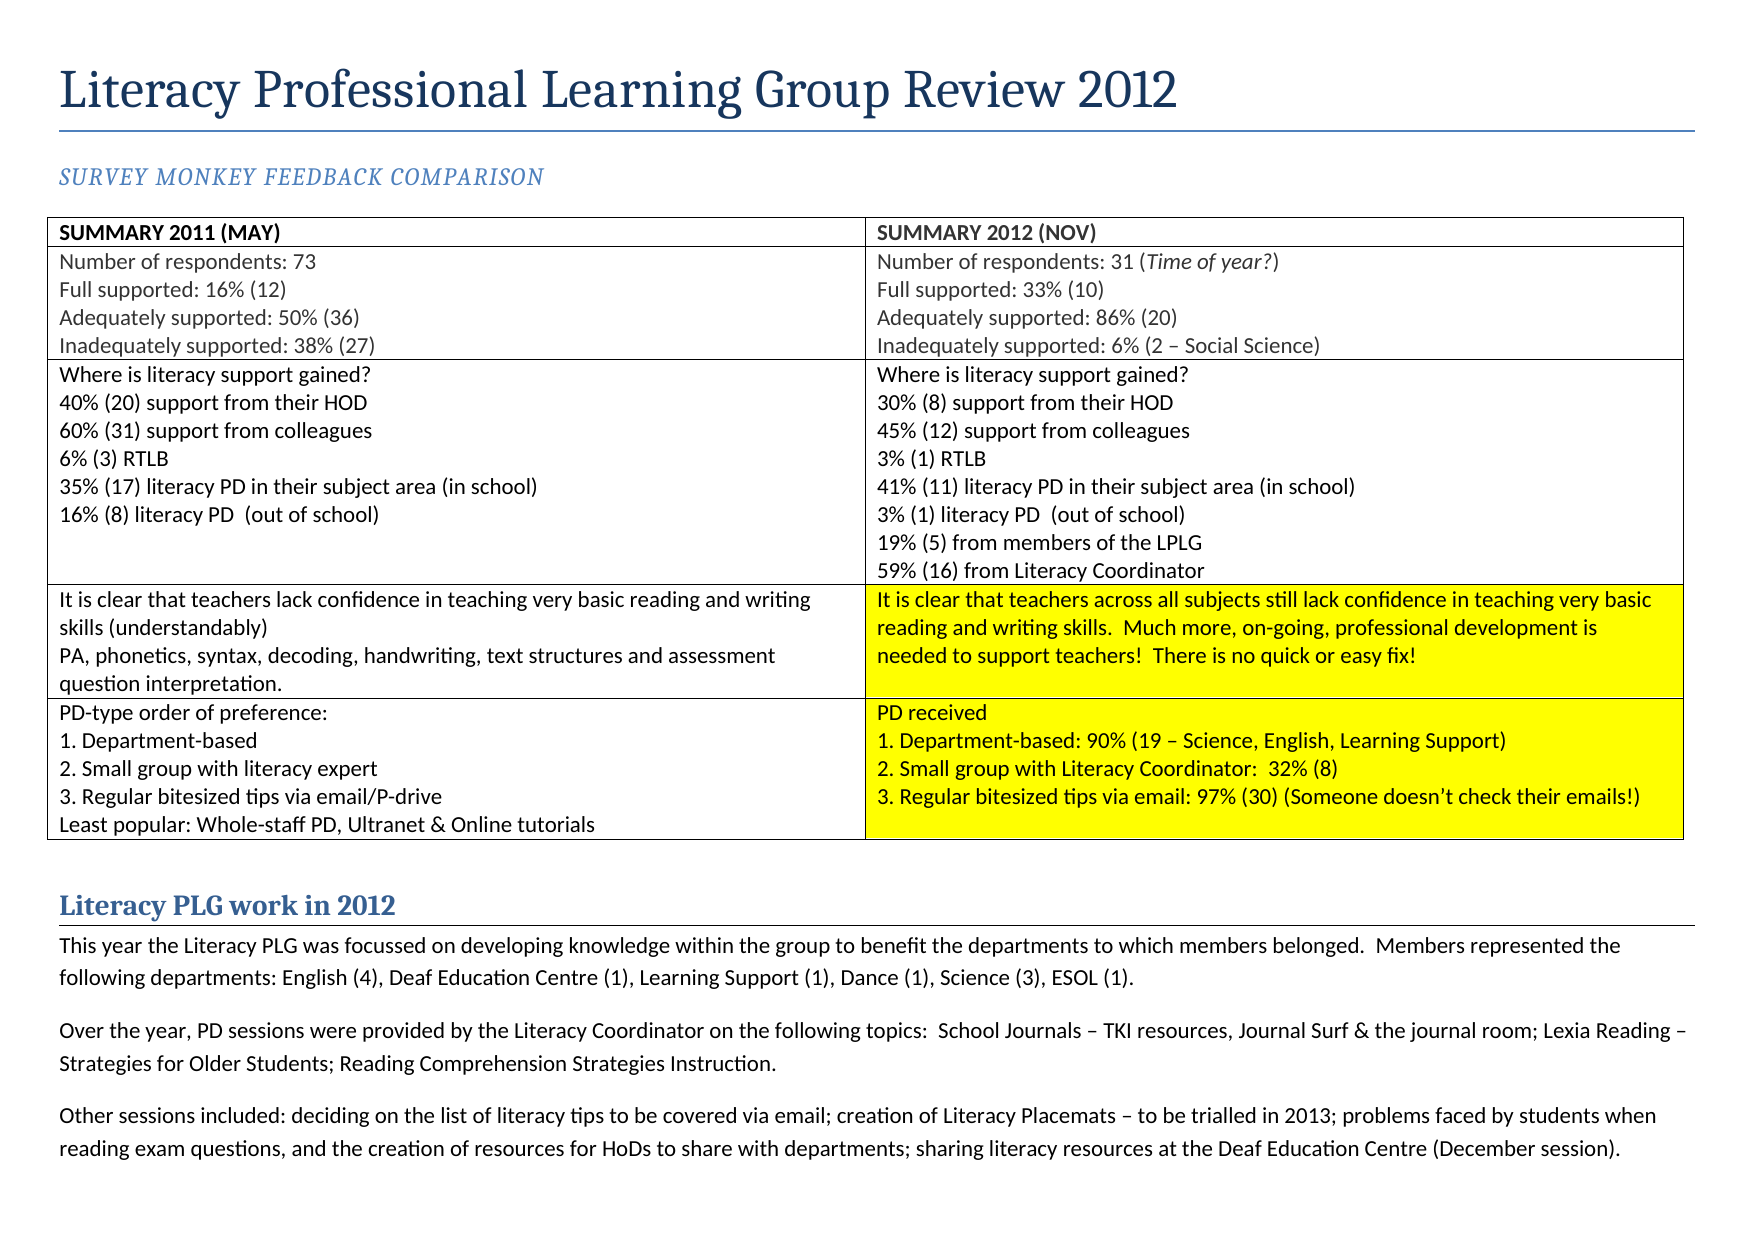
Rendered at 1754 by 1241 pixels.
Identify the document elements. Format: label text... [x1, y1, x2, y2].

text Other sessions included: deciding on the list of literacy tips to be covered via email; creation of Literacy Placemats – to be trialled in 2013; problems faced by students when reading exam questions, and the creation of resources for HoDs to share with departments; sharing literacy resources at the Deaf Education Centre (December session). [59, 1102, 1695, 1162]
subtitle Literacy PLG work in 2012 [59, 889, 1695, 925]
table_cell It is clear that teachers lack confidence in teaching very basic reading and writing skills (understandably) PA, phonetics, syntax, decoding, handwriting, text structures and assessment question interpretation. [48, 585, 865, 697]
table_cell PD received 1. Department-based: 90% (19 – Science, English, Learning Support) 2. Small group with Literacy Coordinator: 32% (8) 3. Regular bitesized tips via email: 97% (30) (Someone doesn’t check their emails!) [866, 699, 1683, 838]
table_cell Number of respondents: 73 Full supported: 16% (12) Adequately supported: 50% (36) Inadequately supported: 38% (27) [48, 247, 865, 359]
table_cell It is clear that teachers across all subjects still lack confidence in teaching very basic reading and writing skills. Much more, on-going, professional development is needed to support teachers! There is no quick or easy fix! [866, 585, 1683, 697]
table_cell Where is literacy support gained? 30% (8) support from their HOD 45% (12) support from colleagues 3% (1) RTLB 41% (11) literacy PD in their subject area (in school) 3% (1) literacy PD (out of school) 19% (5) from members of the LPLG 59% (16) from Literacy Coordinator [866, 360, 1683, 584]
table_header SUMMARY 2011 (MAY) [48, 218, 865, 246]
table_cell PD-type order of preference: 1. Department-based 2. Small group with literacy expert 3. Regular bitesized tips via email/P-drive Least popular: Whole-staff PD, Ultranet & Online tutorials [48, 699, 865, 838]
subtitle SURVEY MONKEY FEEDBACK COMPARISON [59, 163, 1695, 192]
text This year the Literacy PLG was focussed on developing knowledge within the group to benefit the departments to which members belonged. Members represented the following departments: English (4), Deaf Education Centre (1), Learning Support (1), Dance (1), Science (3), ESOL (1). [59, 931, 1695, 991]
text Over the year, PD sessions were provided by the Literacy Coordinator on the following topics: School Journals – TKI resources, Journal Surf & the journal room; Lexia Reading – Strategies for Older Students; Reading Comprehension Strategies Instruction. [59, 1016, 1695, 1077]
title Literacy Professional Learning Group Review 2012 [59, 59, 1695, 130]
table_cell Number of respondents: 31 (Time of year?) Full supported: 33% (10) Adequately supported: 86% (20) Inadequately supported: 6% (2 – Social Science) [866, 247, 1683, 359]
table_header SUMMARY 2012 (NOV) [866, 218, 1683, 246]
table_cell Where is literacy support gained? 40% (20) support from their HOD 60% (31) support from colleagues 6% (3) RTLB 35% (17) literacy PD in their subject area (in school) 16% (8) literacy PD (out of school) [48, 360, 865, 584]
